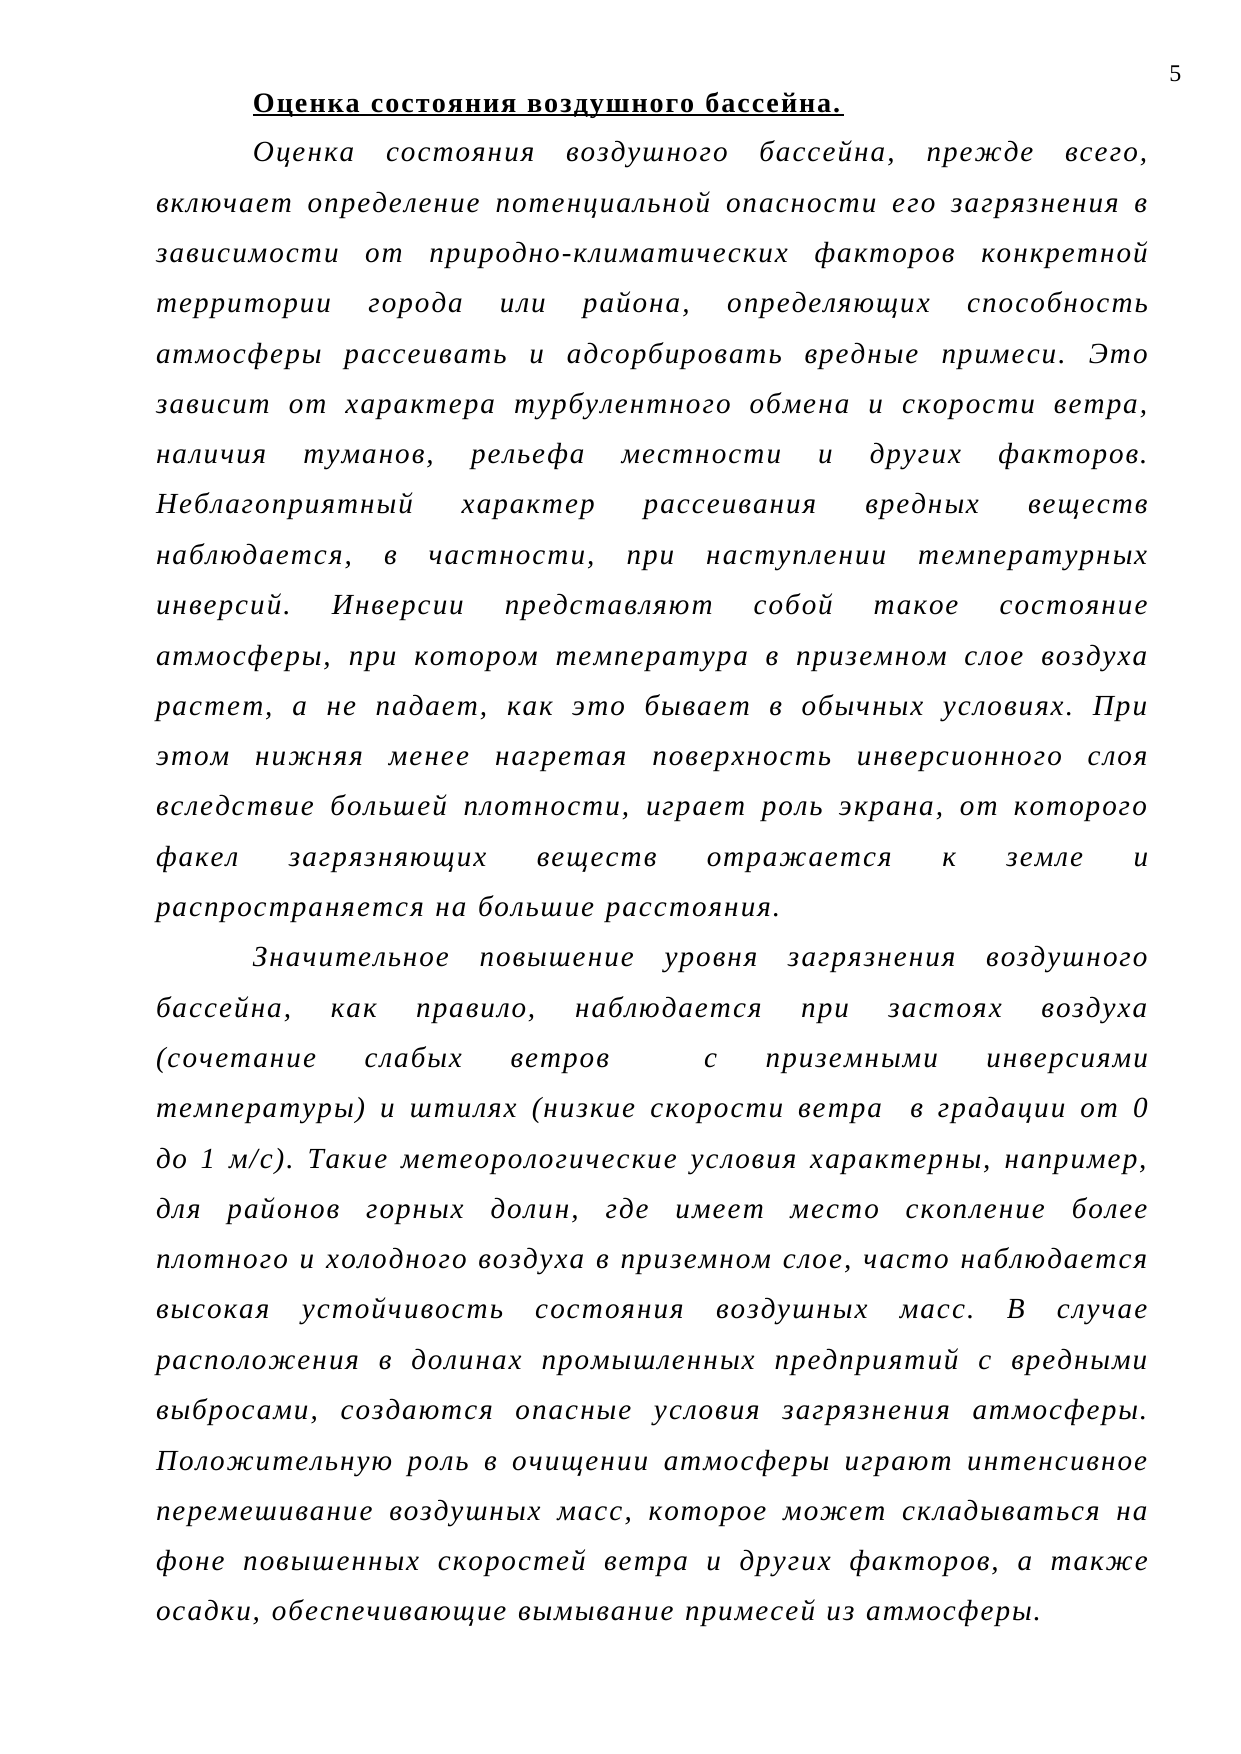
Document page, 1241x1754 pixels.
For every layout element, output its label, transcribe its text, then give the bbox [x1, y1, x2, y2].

text Значительное повышение уровня загрязнения воздушного бассейна, как правило, наблюдается при застоях воздуха (сочетание слабых ветров с приземными инверсиями температуры) и штилях (низкие скорости ветра в градации от 0 до 1 м/с). Такие метеорологические условия характерны, например, для районов горных долин, где имеет место скопление более плотного и холодного воздуха в приземном слое, часто наблюдается высокая устойчивость состояния воздушных масс. В случае расположения в долинах промышленных предприятий с вредными выбросами, создаются опасные условия загрязнения атмосферы. Положительную роль в очищении атмосферы играют интенсивное перемешивание воздушных масс, которое может складываться на фоне повышенных скоростей ветра и других факторов, а также осадки, обеспечивающие вымывание примесей из атмосферы. [156, 940, 1149, 1627]
text Оценка состояния воздушного бассейна. [156, 87, 1149, 119]
text Оценка состояния воздушного бассейна, прежде всего, включает определение потенциальной опасности его загрязнения в зависимости от природно-климатических факторов конкретной территории города или района, определяющих способность атмосферы рассеивать и адсорбировать вредные примеси. Это зависит от характера турбулентного обмена и скорости ветра, наличия туманов, рельефа местности и других факторов. Неблагоприятный характер рассеивания вредных веществ наблюдается, в частности, при наступлении температурных инверсий. Инверсии представляют собой такое состояние атмосферы, при котором температура в приземном слое воздуха растет, а не падает, как это бывает в обычных условиях. При этом нижняя менее нагретая поверхность инверсионного слоя вследствие большей плотности, играет роль экрана, от которого факел загрязняющих веществ отражается к земле и распространяется на большие расстояния. [156, 135, 1149, 923]
